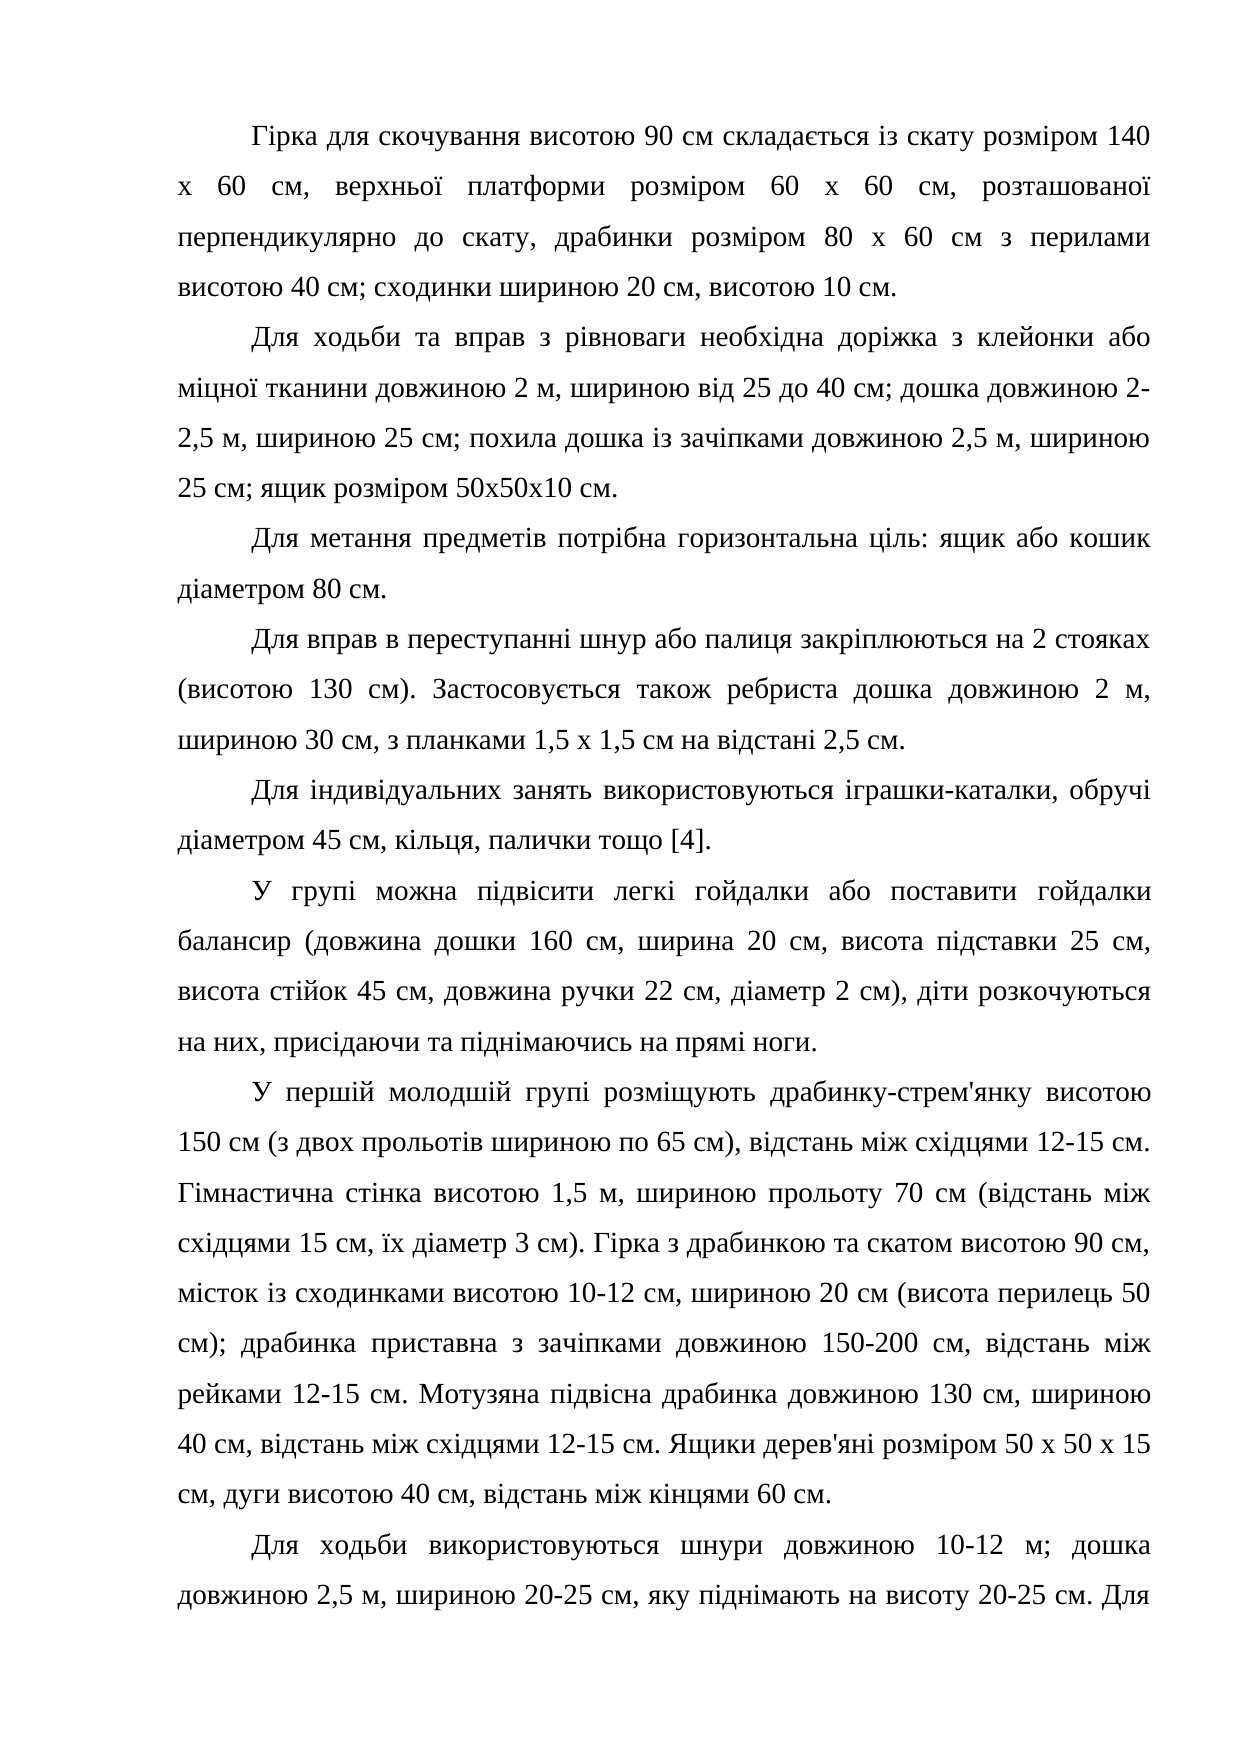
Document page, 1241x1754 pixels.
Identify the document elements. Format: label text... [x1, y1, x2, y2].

text Для вправ в переступанні шнур або палиця закріплюються на 2 стояках (висотою 130 см). Застосовується також ребриста дошка довжиною 2 м, шириною 30 см, з планками 1,5 х 1,5 см на відстані 2,5 см. [177, 621, 1152, 755]
text Для ходьби та вправ з рівноваги необхідна доріжка з клейонки або міцної тканини довжиною 2 м, шириною від 25 до 40 см; дошка довжиною 2-2,5 м, шириною 25 см; похила дошка із зачіпками довжиною 2,5 м, шириною 25 см; ящик розміром 50x50x10 см. [177, 319, 1152, 504]
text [177, 1527, 1152, 1611]
text Гірка для скочування висотою 90 см складається із скату розміром 140 х 60 см, верхньої платформи розміром 60 х 60 см, розташованої перпендикулярно до скату, драбинки розміром 80 х 60 см з перилами висотою 40 см; сходинки шириною 20 см, висотою 10 см. [177, 118, 1152, 303]
text У першій молодшій групі розміщують драбинку-стрем'янку висотою 150 см (з двох прольотів шириною по 65 см), відстань між східцями 12-15 см. Гімнастична стінка висотою 1,5 м, шириною прольоту 70 см (відстань між східцями 15 см, їх діаметр 3 см). Гірка з драбинкою та скатом висотою 90 см, місток із сходинками висотою 10-12 см, шириною 20 см (висота перилець 50 см); драбинка приставна з зачіпками довжиною 150-200 см, відстань між рейками 12-15 см. Мотузяна підвісна драбинка довжиною 130 см, шириною 40 см, відстань між східцями 12-15 см. Ящики дерев'яні розміром 50 х 50 х 15 см, дуги висотою 40 см, відстань між кінцями 60 см. [177, 1074, 1152, 1510]
text Для метання предметів потрібна горизонтальна ціль: ящик або кошик діаметром 80 см. [177, 521, 1152, 604]
text Для індивідуальних занять використовуються іграшки-каталки, обручі діаметром 45 см, кільця, палички тощо [4]. [177, 772, 1152, 856]
text У групі можна підвісити легкі гойдалки або поставити гойдалки балансир (довжина дошки 160 см, ширина 20 см, висота підставки 25 см, висота стійок 45 см, довжина ручки 22 см, діаметр 2 см), діти розкочуються на них, присідаючи та піднімаючись на прямі ноги. [177, 873, 1152, 1057]
